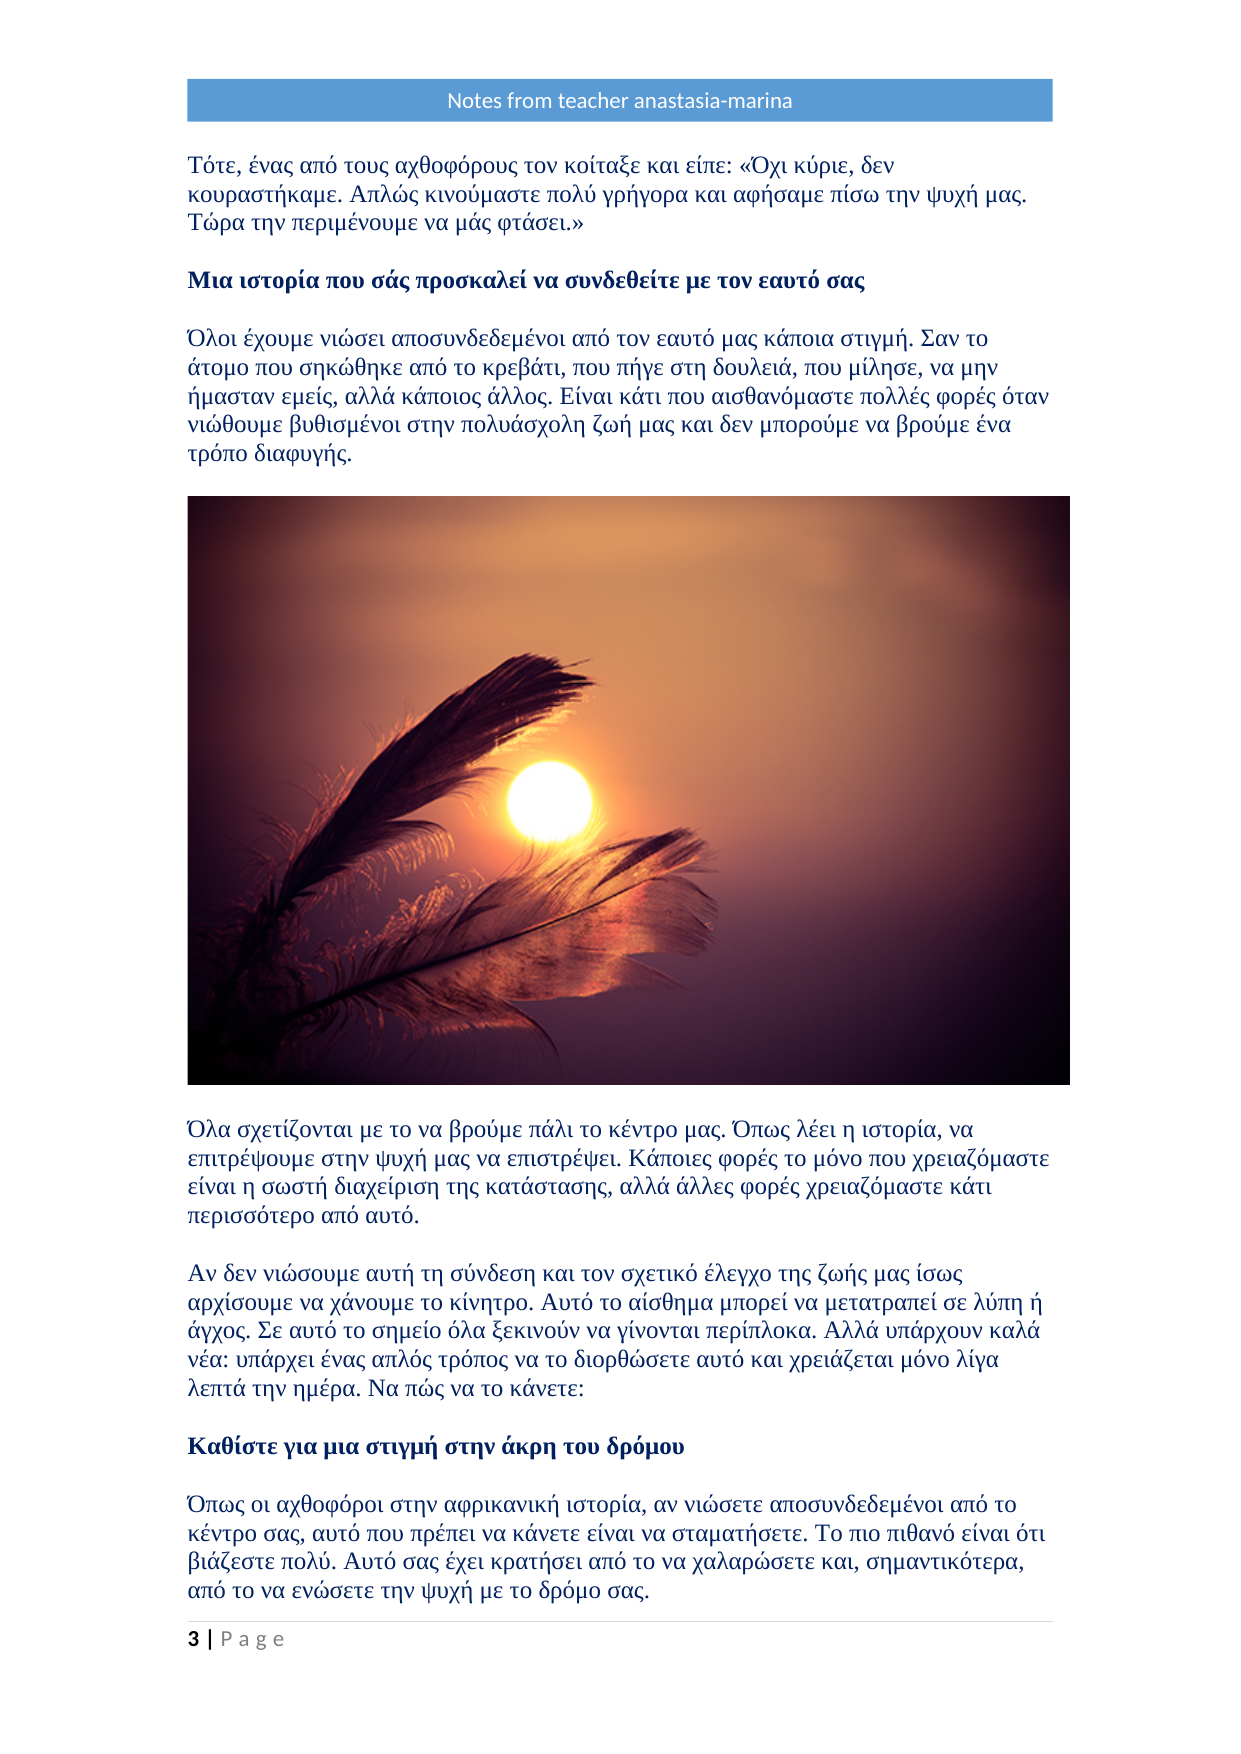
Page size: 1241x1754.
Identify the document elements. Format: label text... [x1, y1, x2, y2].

text Τότε, ένας από τους αχθοφόρους τον κοίταξε και είπε: «Όχι κύριε, δεν κουραστήκαμε. Απλώς κινούμαστε πολύ γρήγορα και αφήσαμε πίσω την ψυχή μας. Τώρα την περιμένουμε να μάς φτάσει.» [187, 150, 1053, 236]
text Όλοι έχουμε νιώσει αποσυνδεδεμένοι από τον εαυτό μας κάποια στιγμή. Σαν το άτομο που σηκώθηκε από το κρεβάτι, που πήγε στη δουλειά, που μίλησε, να μην ήμασταν εμείς, αλλά κάποιος άλλος. Είναι κάτι που αισθανόμαστε πολλές φορές όταν νιώθουμε βυθισμένοι στην πολυάσχολη ζωή μας και δεν μπορούμε να βρούμε ένα τρόπο διαφυγής. [187, 323, 1053, 467]
text Μια ιστορία που σάς προσκαλεί να συνδεθείτε με τον εαυτό σας [187, 265, 1053, 294]
picture [187, 496, 1070, 1085]
text Όλα σχετίζονται με το να βρούμε πάλι το κέντρο μας. Όπως λέει η ιστορία, να επιτρέψουμε στην ψυχή μας να επιστρέψει. Κάποιες φορές το μόνο που χρειαζόμαστε είναι η σωστή διαχείριση της κατάστασης, αλλά άλλες φορές χρειαζόμαστε κάτι περισσότερο από αυτό. [187, 1114, 1053, 1229]
text Καθίστε για μια στιγμή στην άκρη του δρόμου [187, 1431, 1053, 1460]
text Αν δεν νιώσουμε αυτή τη σύνδεση και τον σχετικό έλεγχο της ζωής μας ίσως αρχίσουμε να χάνουμε το κίνητρο. Αυτό το αίσθημα μπορεί να μετατραπεί σε λύπη ή άγχος. Σε αυτό το σημείο όλα ξεκινούν να γίνονται περίπλοκα. Αλλά υπάρχουν καλά νέα: υπάρχει ένας απλός τρόπος να το διορθώσετε αυτό και χρειάζεται μόνο λίγα λεπτά την ημέρα. Να πώς να το κάνετε: [187, 1258, 1053, 1402]
text Όπως οι αχθοφόροι στην αφρικανική ιστορία, αν νιώσετε αποσυνδεδεμένοι από το κέντρο σας, αυτό που πρέπει να κάνετε είναι να σταματήσετε. Το πιο πιθανό είναι ότι βιάζεστε πολύ. Αυτό σας έχει κρατήσει από το να χαλαρώσετε και, σημαντικότερα, από το να ενώσετε την ψυχή με το δρόμο σας. [187, 1489, 1053, 1604]
